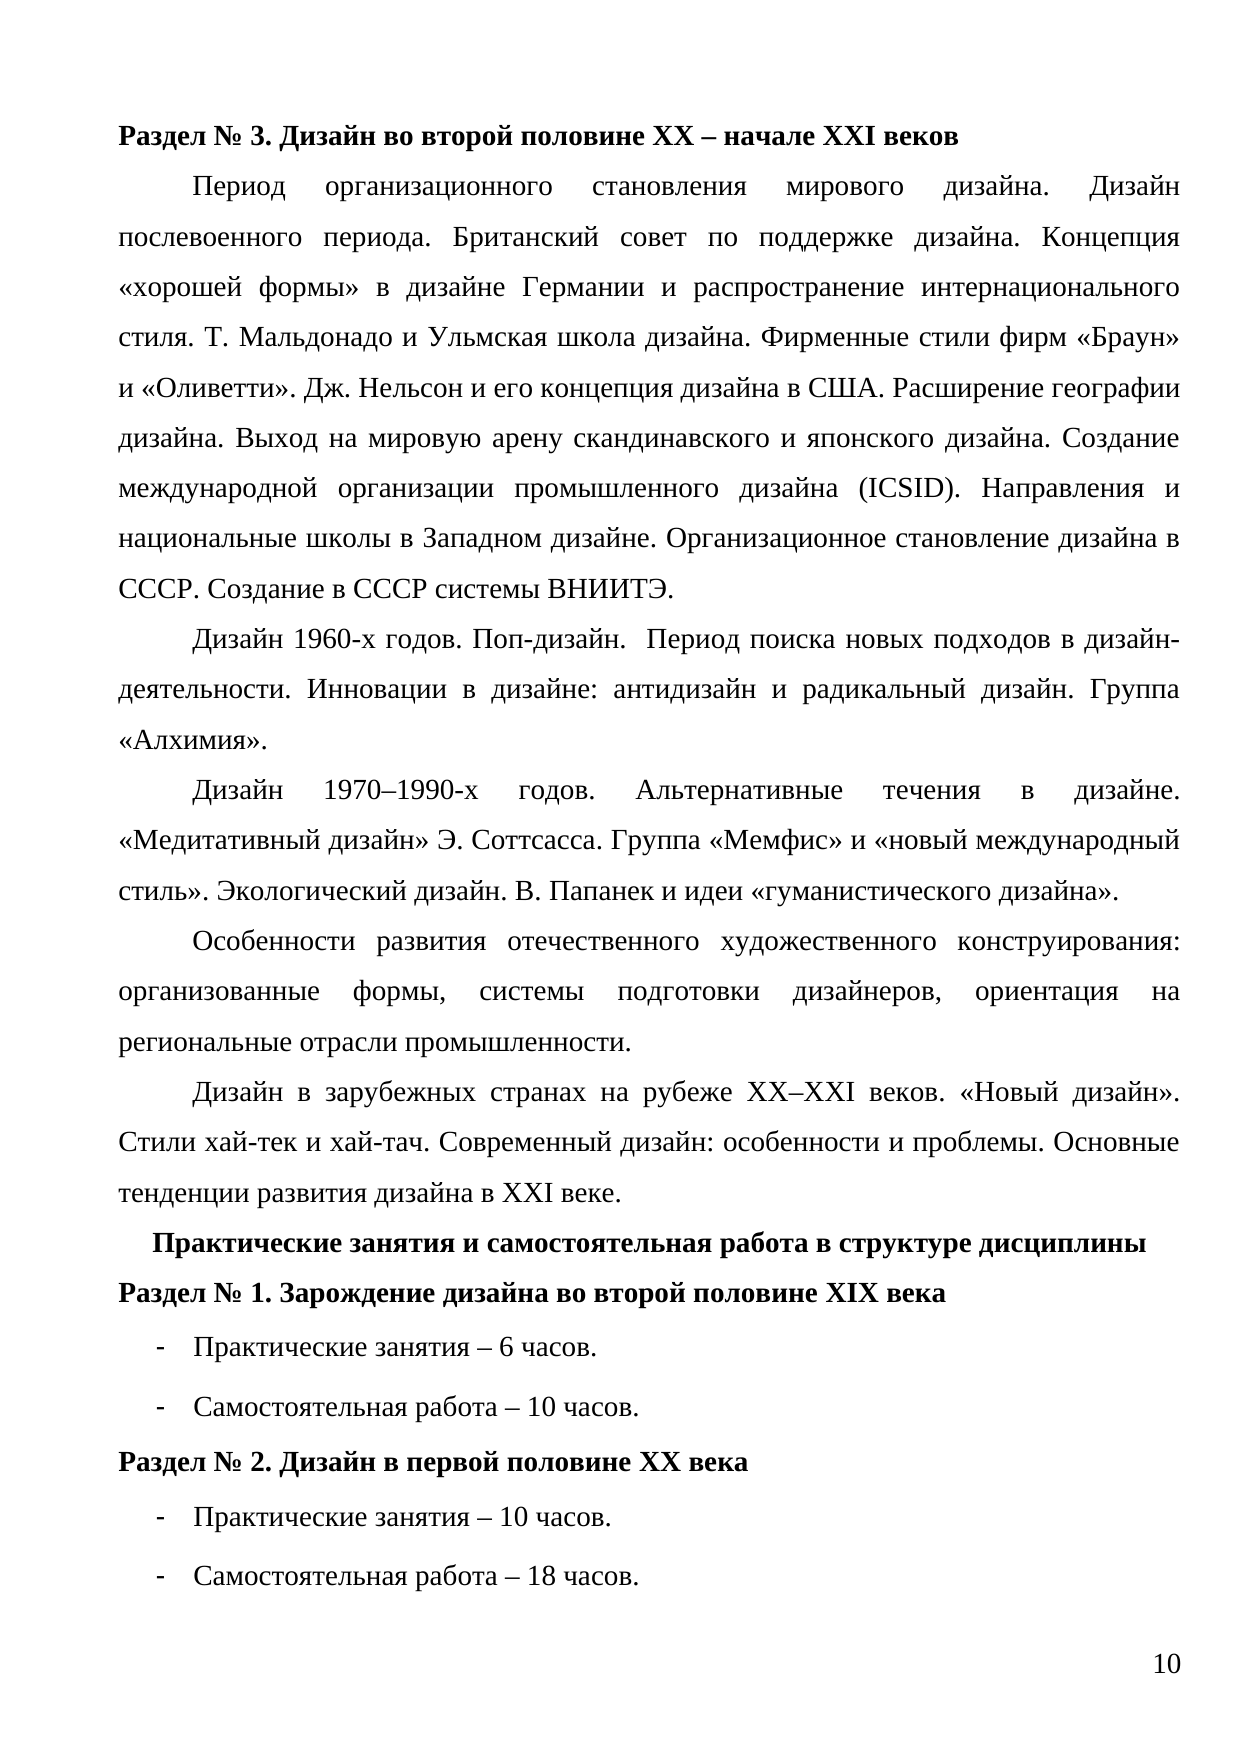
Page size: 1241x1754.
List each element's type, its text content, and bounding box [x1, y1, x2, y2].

text Раздел № 1. Зарождение дизайна во второй половине XIX века [118, 1275, 1181, 1309]
list Самостоятельная работа – 18 часов. [156, 1554, 1181, 1594]
text Дизайн 1970–1990-х годов. Альтернативные течения в дизайне. «Медитативный дизайн» Э. Соттсасса. Группа «Мемфис» и «новый международный стиль». Экологический дизайн. В. Папанек и идеи «гуманистического дизайна». [118, 772, 1181, 906]
text Дизайн в зарубежных странах на рубеже XX–XXI веков. «Новый дизайн». Стили хай-тек и хай-тач. Современный дизайн: особенности и проблемы. Основные тенденции развития дизайна в XXI веке. [118, 1074, 1181, 1208]
text Период организационного становления мирового дизайна. Дизайн послевоенного периода. Британский совет по поддержке дизайна. Концепция «хорошей формы» в дизайне Германии и распространение интернационального стиля. Т. Мальдонадо и Ульмская школа дизайна. Фирменные стили фирм «Браун» и «Оливетти». Дж. Нельсон и его концепция дизайна в США. Расширение географии дизайна. Выход на мировую арену скандинавского и японского дизайна. Создание международной организации промышленного дизайна (ICSID). Направления и национальные школы в Западном дизайне. Организационное становление дизайна в СССР. Создание в СССР системы ВНИИТЭ. [118, 168, 1181, 604]
list Самостоятельная работа – 10 часов. [156, 1385, 1181, 1425]
text Особенности развития отечественного художественного конструирования: организованные формы, системы подготовки дизайнеров, ориентация на региональные отрасли промышленности. [118, 923, 1181, 1057]
list Практические занятия – 10 часов. [156, 1495, 1181, 1534]
text Дизайн 1960-х годов. Поп-дизайн. Период поиска новых подходов в дизайн-деятельности. Инновации в дизайне: антидизайн и радикальный дизайн. Группа «Алхимия». [118, 621, 1181, 755]
text Раздел № 3. Дизайн во второй половине XX – начале XXI веков [118, 118, 1181, 152]
text Раздел № 2. Дизайн в первой половине XX века [118, 1444, 1181, 1478]
list Практические занятия – 6 часов. [156, 1326, 1181, 1365]
text Практические занятия и самостоятельная работа в структуре дисциплины [118, 1225, 1181, 1258]
